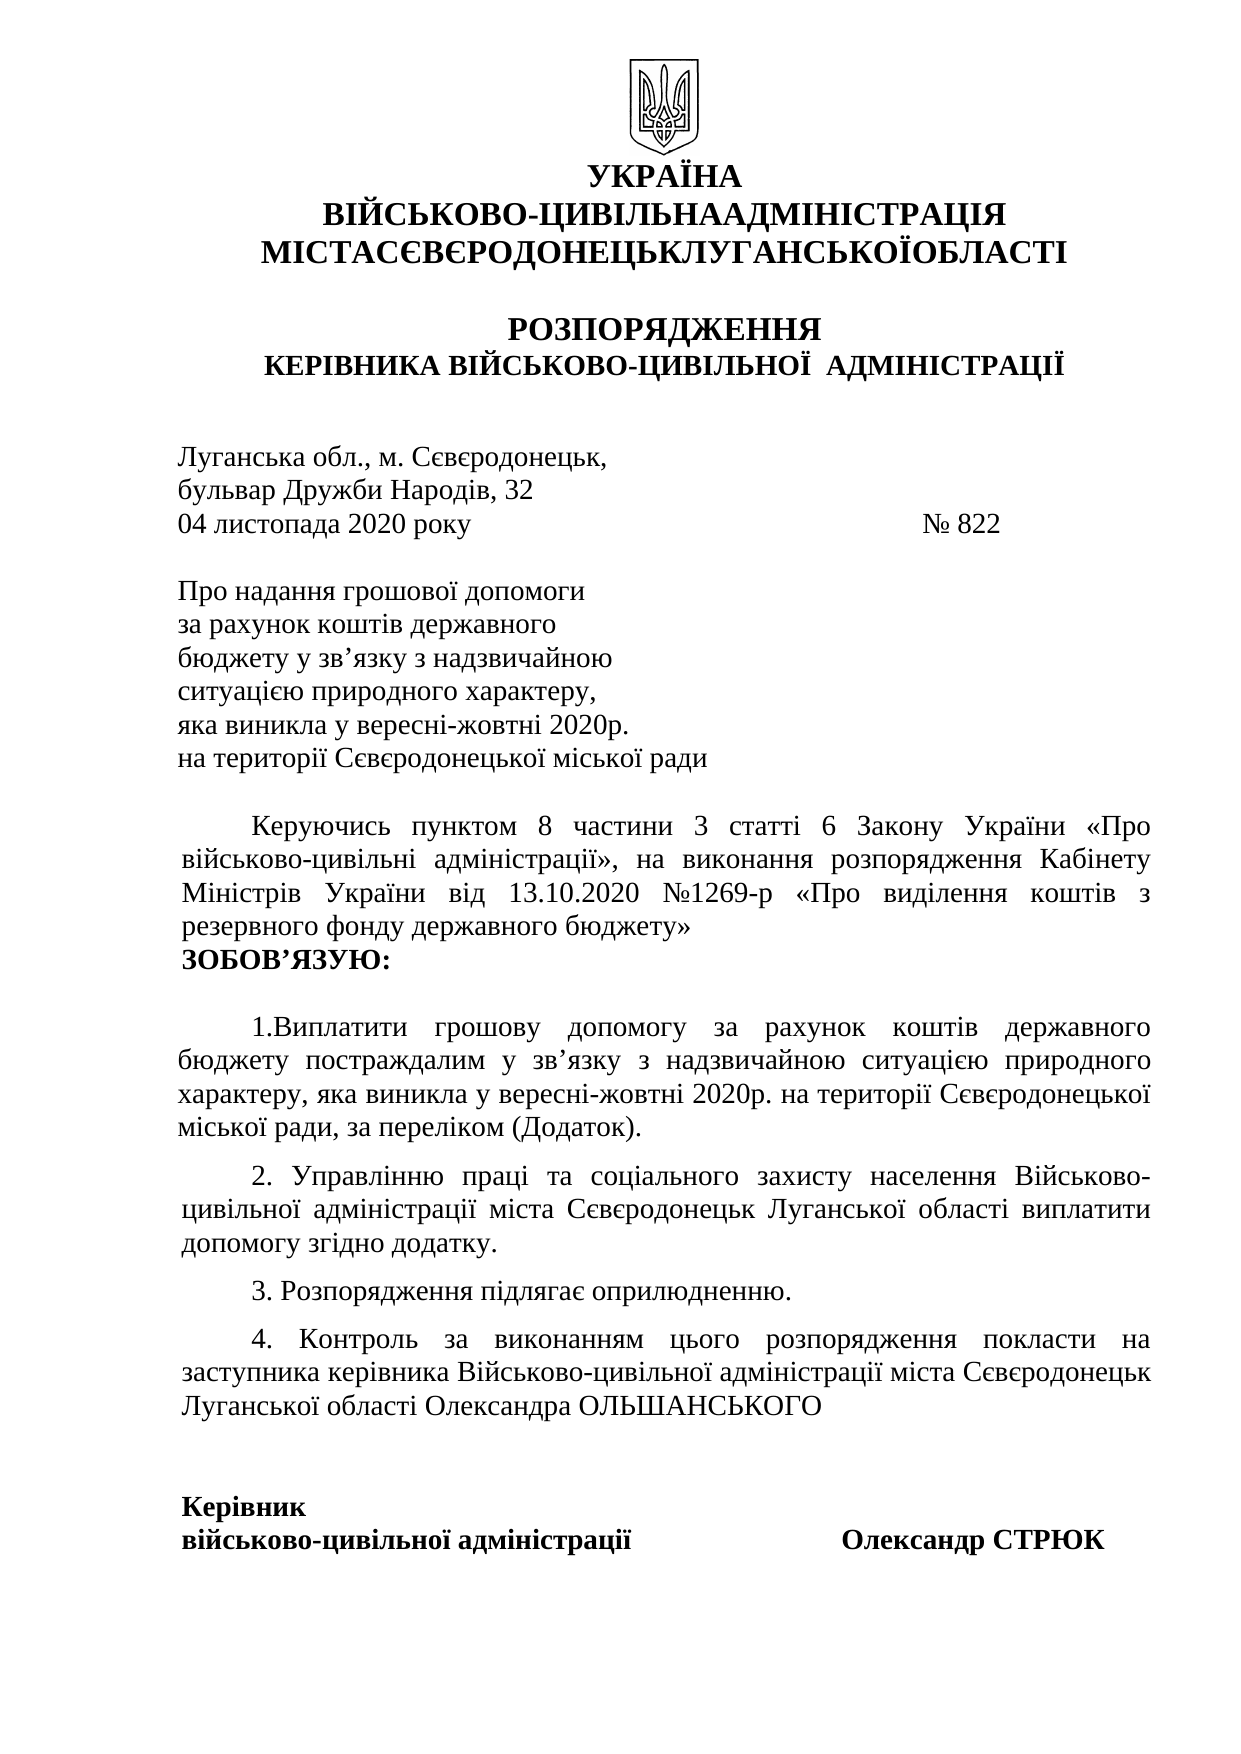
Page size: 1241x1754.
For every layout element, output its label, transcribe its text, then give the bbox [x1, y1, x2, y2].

text військово-цивільної адміністрації Олександр СТРЮК [181, 1522, 1152, 1556]
text КЕРІВНИКА ВІЙСЬКОВО-ЦИВІЛЬНОЇ АДМІНІСТРАЦІЇ [177, 348, 1152, 381]
text 4. Контроль за виконанням цього розпорядження покласти на заступника керівника Військово-цивільної адміністрації міста Сєвєродонецьк Луганської області Олександра ОЛЬШАНСЬКОГО [181, 1321, 1152, 1422]
text УКРАЇНА [177, 156, 1152, 194]
text Керівник [181, 1489, 1152, 1522]
text Про надання грошової допомоги [177, 573, 1152, 606]
text бульвар Дружби Народів, 32 [177, 472, 1152, 506]
text яка виникла у вересні-жовтні 2020р. [177, 707, 1152, 741]
text бюджету у зв’язку з надзвичайною [177, 640, 1152, 673]
text на території Сєвєродонецької міської ради [177, 741, 1152, 774]
text Керуючись пунктом 8 частини 3 статті 6 Закону України «Про військово-цивільні адміністрації», на виконання розпорядження Кабінету Міністрів України від 13.10.2020 №1269-р «Про виділення коштів з резервного фонду державного бюджету» [181, 808, 1152, 942]
text за рахунок коштів державного [177, 606, 1152, 640]
title РОЗПОРЯДЖЕННЯ [177, 309, 1152, 348]
text 2. Управлінню праці та соціального захисту населення Військово-цивільної адміністрації міста Сєвєродонецьк Луганської області виплатити допомогу згідно додатку. [181, 1158, 1152, 1258]
text 04 листопада 2020 року № 822 [177, 506, 1152, 539]
text 1.Виплатити грошову допомогу за рахунок коштів державного бюджету постраждалим у зв’язку з надзвичайною ситуацією природного характеру, яка виникла у вересні-жовтні 2020р. на території Сєвєродонецької міської ради, за переліком (Додаток). [177, 1009, 1152, 1143]
text Луганська обл., м. Сєвєродонецьк, [177, 439, 1152, 472]
text 3. Розпорядження підлягає оприлюдненню. [181, 1273, 1152, 1306]
text МІСТАСЄВЄРОДОНЕЦЬКЛУГАНСЬКОЇОБЛАСТІ [177, 233, 1152, 271]
text ситуацією природного характеру, [177, 673, 1152, 707]
text ВІЙСЬКОВО-ЦИВІЛЬНААДМІНІСТРАЦІЯ [177, 194, 1152, 233]
text ЗОБОВ’ЯЗУЮ: [181, 942, 1152, 975]
